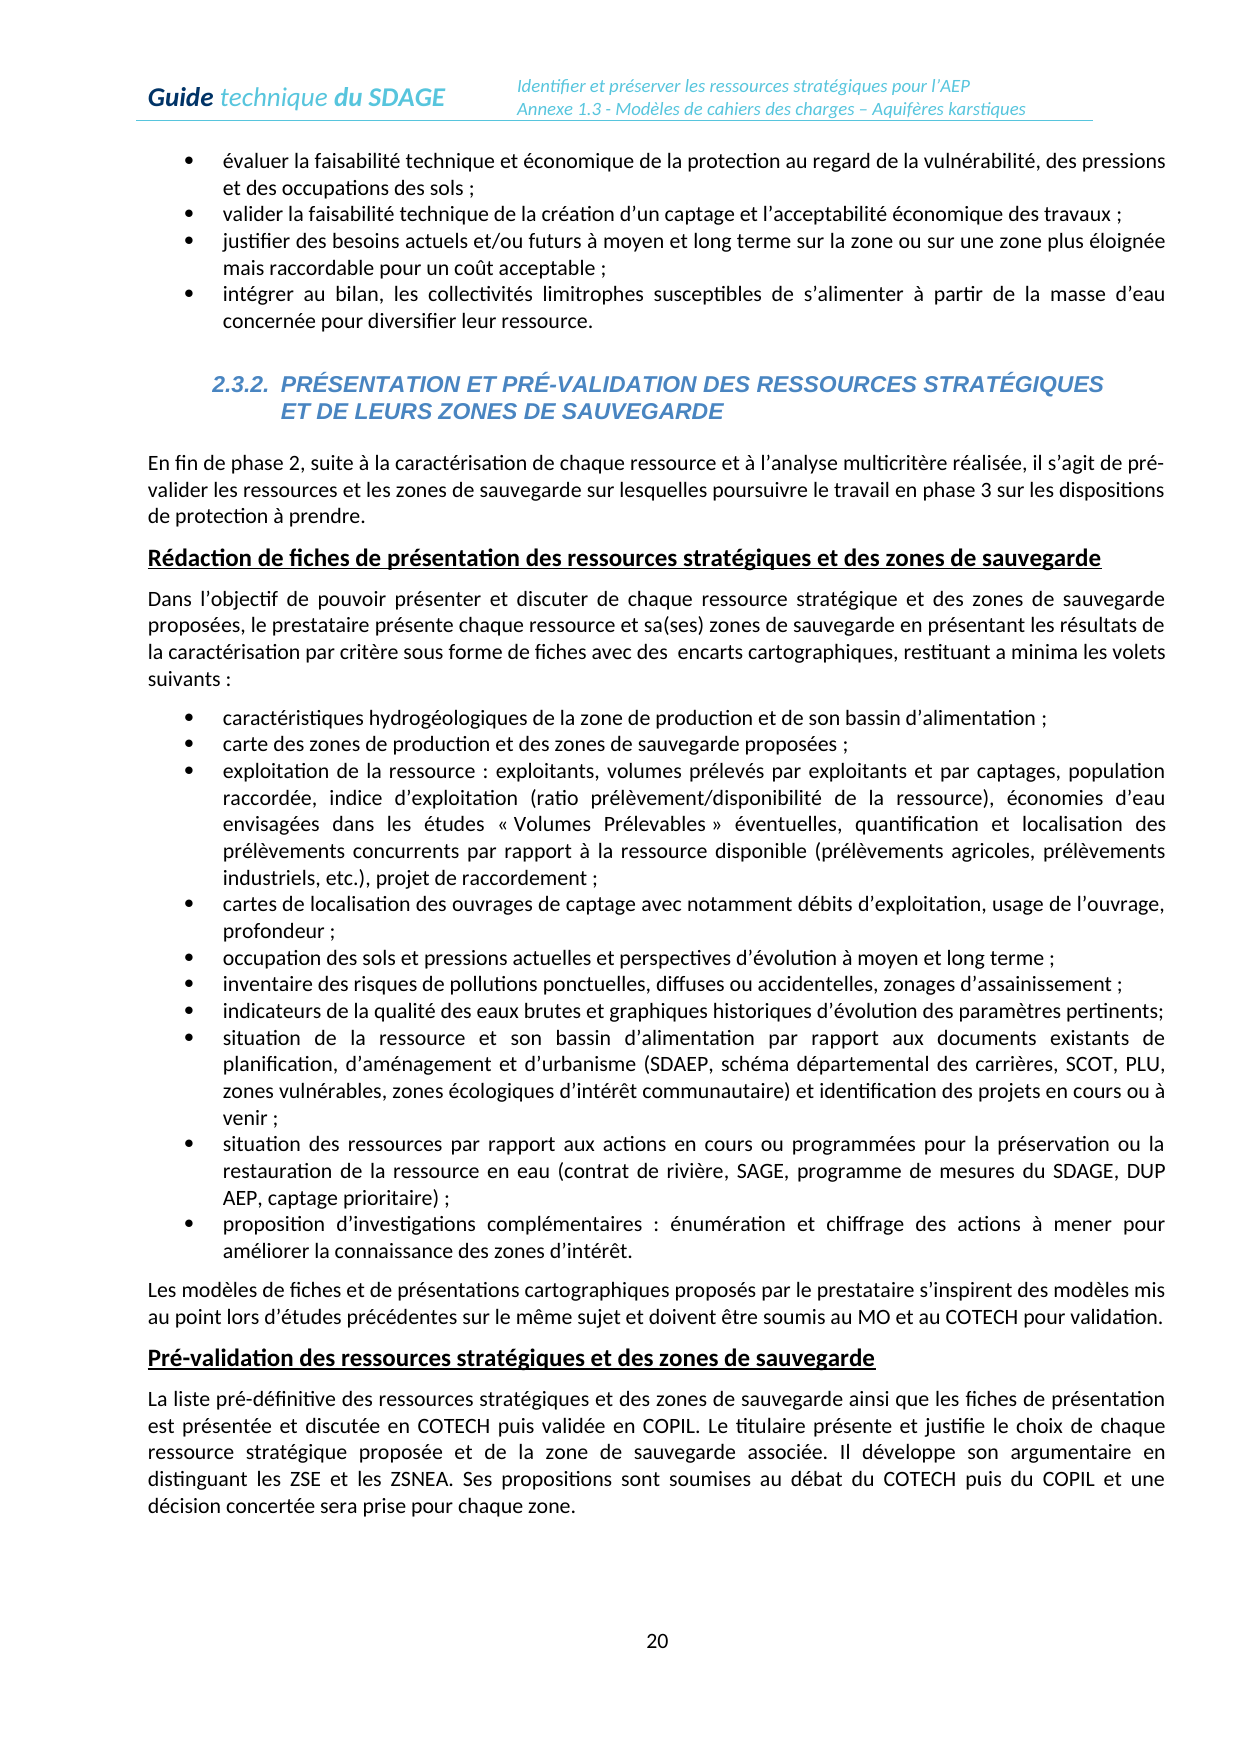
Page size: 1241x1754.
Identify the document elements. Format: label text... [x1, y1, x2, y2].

text Pré-validation des ressources stratégiques et des zones de sauvegarde [148, 1342, 1167, 1373]
list valider la faisabilité technique de la création d’un captage et l’acceptabilité économique des travaux ; [185, 201, 1167, 227]
list situation des ressources par rapport aux actions en cours ou programmées pour la préservation ou la restauration de la ressource en eau (contrat de rivière, SAGE, programme de mesures du SDAGE, DUP AEP, captage prioritaire) ; [185, 1131, 1167, 1211]
list inventaire des risques de pollutions ponctuelles, diffuses ou accidentelles, zonages d’assainissement ; [185, 971, 1167, 997]
list proposition d’investigations complémentaires : énumération et chiffrage des actions à mener pour améliorer la connaissance des zones d’intérêt. [185, 1211, 1167, 1264]
list cartes de localisation des ouvrages de captage avec notamment débits d’exploitation, usage de l’ouvrage, profondeur ; [185, 891, 1167, 944]
text Les modèles de fiches et de présentations cartographiques proposés par le prestataire s’inspirent des modèles mis au point lors d’études précédentes sur le même sujet et doivent être soumis au MO et au COTECH pour validation. [148, 1276, 1167, 1330]
list exploitation de la ressource : exploitants, volumes prélevés par exploitants et par captages, population raccordée, indice d’exploitation (ratio prélèvement/disponibilité de la ressource), économies d’eau envisagées dans les études « Volumes Prélevables » éventuelles, quantification et localisation des prélèvements concurrents par rapport à la ressource disponible (prélèvements agricoles, prélèvements industriels, etc.), projet de raccordement ; [185, 757, 1167, 891]
list justifier des besoins actuels et/ou futurs à moyen et long terme sur la zone ou sur une zone plus éloignée mais raccordable pour un coût acceptable ; [185, 227, 1167, 281]
text La liste pré-définitive des ressources stratégiques et des zones de sauvegarde ainsi que les fiches de présentation est présentée et discutée en COTECH puis validée en COPIL. Le titulaire présente et justifie le choix de chaque ressource stratégique proposée et de la zone de sauvegarde associée. Il développe son argumentaire en distinguant les ZSE et les ZSNEA. Ses propositions sont soumises au débat du COTECH puis du COPIL et une décision concertée sera prise pour chaque zone. [148, 1385, 1167, 1518]
list évaluer la faisabilité technique et économique de la protection au regard de la vulnérabilité, des pressions et des occupations des sols ; [185, 147, 1167, 201]
list occupation des sols et pressions actuelles et perspectives d’évolution à moyen et long terme ; [185, 944, 1167, 971]
list caractéristiques hydrogéologiques de la zone de production et de son bassin d’alimentation ; [185, 704, 1167, 731]
text Présentation et pré-validation des ressources stratégiques et de leurs zones de sauvegarde [212, 371, 1137, 424]
text Dans l’objectif de pouvoir présenter et discuter de chaque ressource stratégique et des zones de sauvegarde proposées, le prestataire présente chaque ressource et sa(ses) zones de sauvegarde en présentant les résultats de la caractérisation par critère sous forme de fiches avec des encarts cartographiques, restituant a minima les volets suivants : [148, 585, 1167, 691]
list situation de la ressource et son bassin d’alimentation par rapport aux documents existants de planification, d’aménagement et d’urbanisme (SDAEP, schéma départemental des carrières, SCOT, PLU, zones vulnérables, zones écologiques d’intérêt communautaire) et identification des projets en cours ou à venir ; [185, 1024, 1167, 1131]
text En fin de phase 2, suite à la caractérisation de chaque ressource et à l’analyse multicritère réalisée, il s’agit de pré-valider les ressources et les zones de sauvegarde sur lesquelles poursuivre le travail en phase 3 sur les dispositions de protection à prendre. [148, 449, 1167, 529]
list carte des zones de production et des zones de sauvegarde proposées ; [185, 731, 1167, 757]
list intégrer au bilan, les collectivités limitrophes susceptibles de s’alimenter à partir de la masse d’eau concernée pour diversifier leur ressource. [185, 281, 1167, 334]
list indicateurs de la qualité des eaux brutes et graphiques historiques d’évolution des paramètres pertinents; [185, 997, 1167, 1024]
text Rédaction de fiches de présentation des ressources stratégiques et des zones de sauvegarde [148, 542, 1167, 572]
